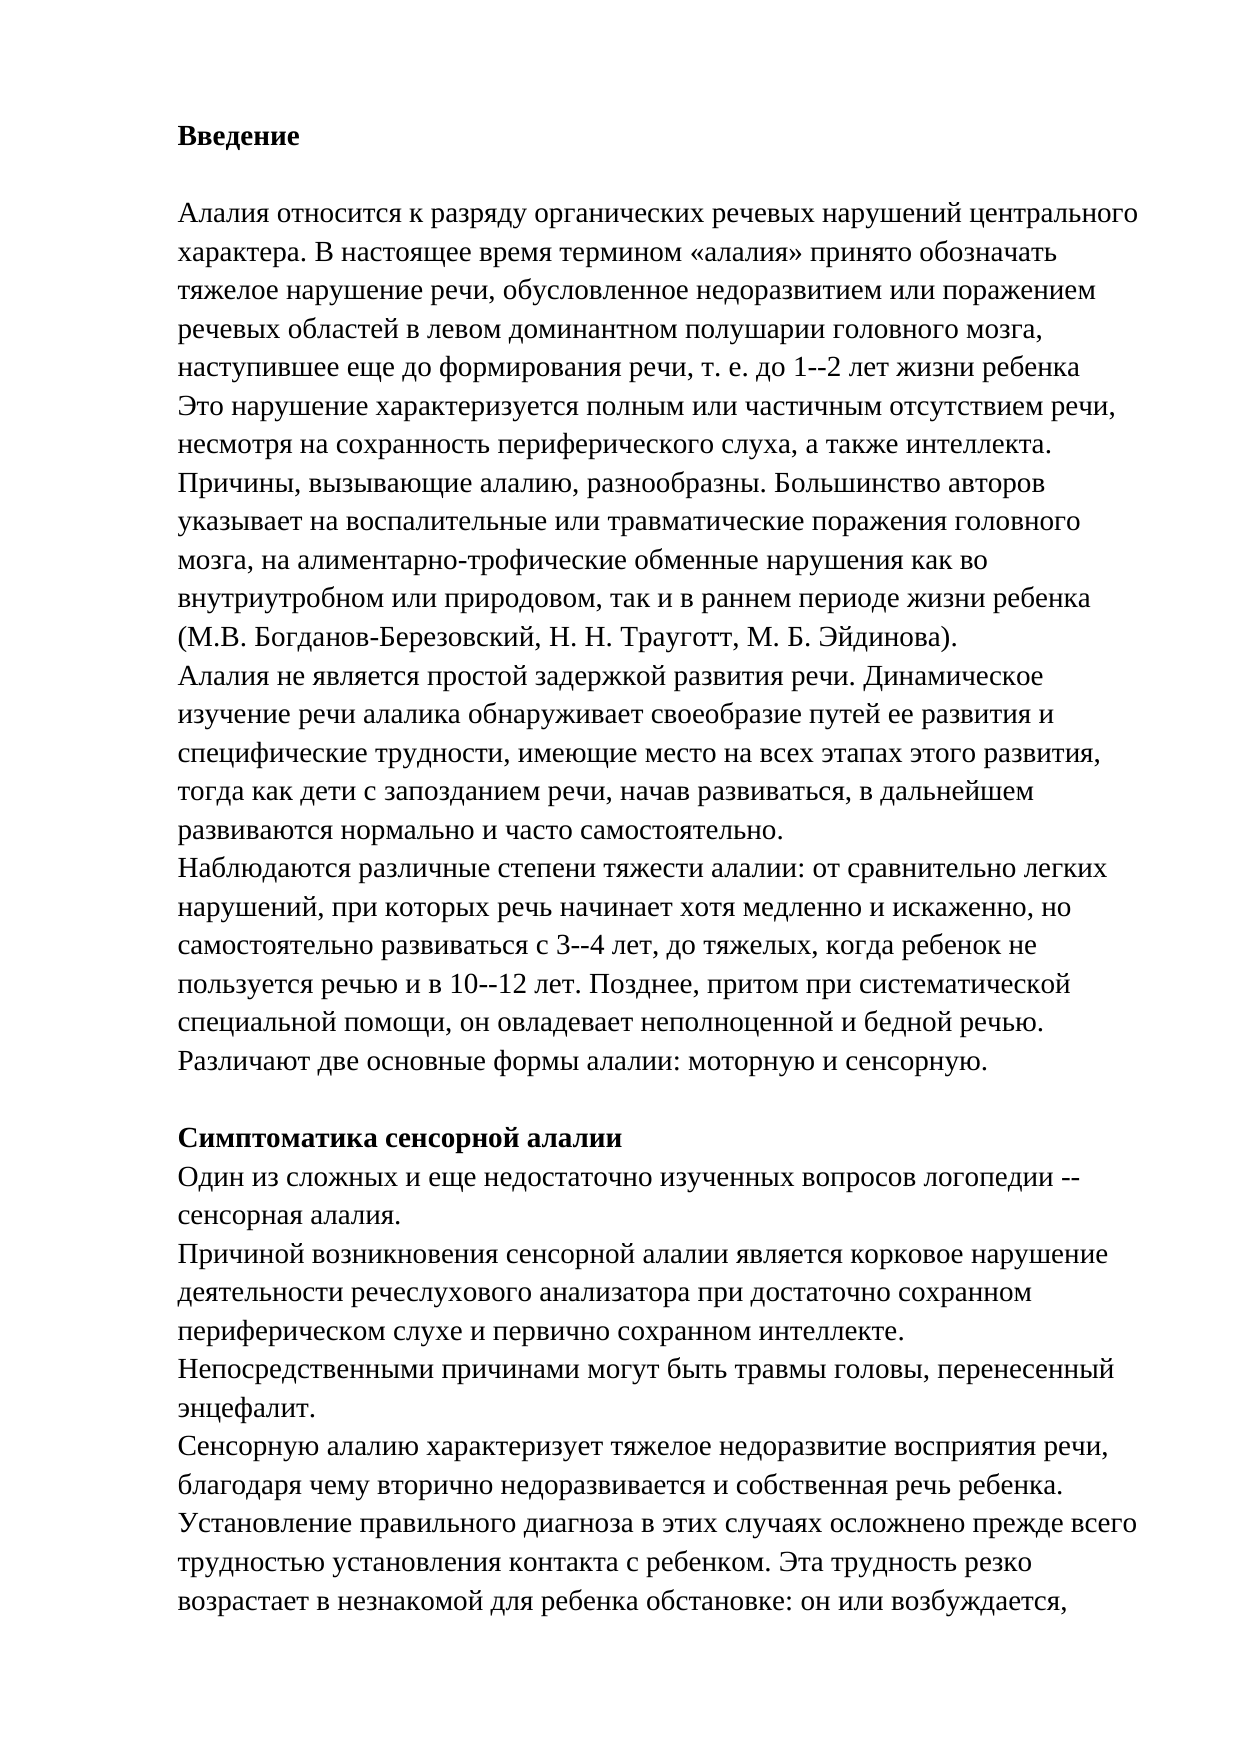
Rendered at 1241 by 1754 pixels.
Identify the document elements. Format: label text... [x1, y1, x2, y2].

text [177, 1506, 1152, 1616]
text Различают две основные формы алалии: моторную и сенсорную. [177, 1043, 1152, 1077]
text Алалия относится к разряду органических речевых нарушений центрального характера. В настоящее время термином «алалия» принято обозначать тяжелое нарушение речи, обусловленное недоразвитием или поражением речевых областей в левом доминантном полушарии головного мозга, наступившее еще до формирования речи, т. е. до 1--2 лет жизни ребенка [177, 195, 1152, 383]
text Один из сложных и еще недостаточно изученных вопросов логопедии -- сенсорная алалия. [177, 1159, 1152, 1231]
text Сенсорную алалию характеризует тяжелое недоразвитие восприятия речи, благодаря чему вторично недоразвивается и собственная речь ребенка. [177, 1428, 1152, 1501]
text Причиной возникновения сенсорной алалии является корковое нарушение деятельности речеслухового анализатора при достаточно сохранном периферическом слухе и первично сохранном интеллекте. Непосредственными причинами могут быть травмы головы, перенесенный энцефалит. [177, 1236, 1152, 1423]
text Причины, вызывающие алалию, разнообразны. Большинство авторов указывает на воспалительные или травматические поражения головного мозга, на алиментарно-трофические обменные нарушения как во внутриутробном или природовом, так и в раннем периоде жизни ребенка (М.В. Богданов-Березовский, Н. Н. Трауготт, М. Б. Эйдинова). [177, 465, 1152, 653]
text Наблюдаются различные степени тяжести алалии: от сравнительно легких нарушений, при которых речь начинает хотя медленно и искаженно, но самостоятельно развиваться с 3--4 лет, до тяжелых, когда ребенок не пользуется речью и в 10--12 лет. Позднее, притом при систематической специальной помощи, он овладевает неполноценной и бедной речью. [177, 850, 1152, 1038]
text Алалия не является простой задержкой развития речи. Динамическое изучение речи алалика обнаруживает своеобразие путей ее развития и специфические трудности, имеющие место на всех этапах этого развития, тогда как дети с запозданием речи, начав развиваться, в дальнейшем развиваются нормально и часто самостоятельно. [177, 658, 1152, 845]
text Это нарушение характеризуется полным или частичным отсутствием речи, несмотря на сохранность периферического слуха, а также интеллекта. [177, 388, 1152, 460]
text Симптоматика сенсорной алалии [177, 1120, 1152, 1154]
text Введение [177, 118, 1152, 152]
